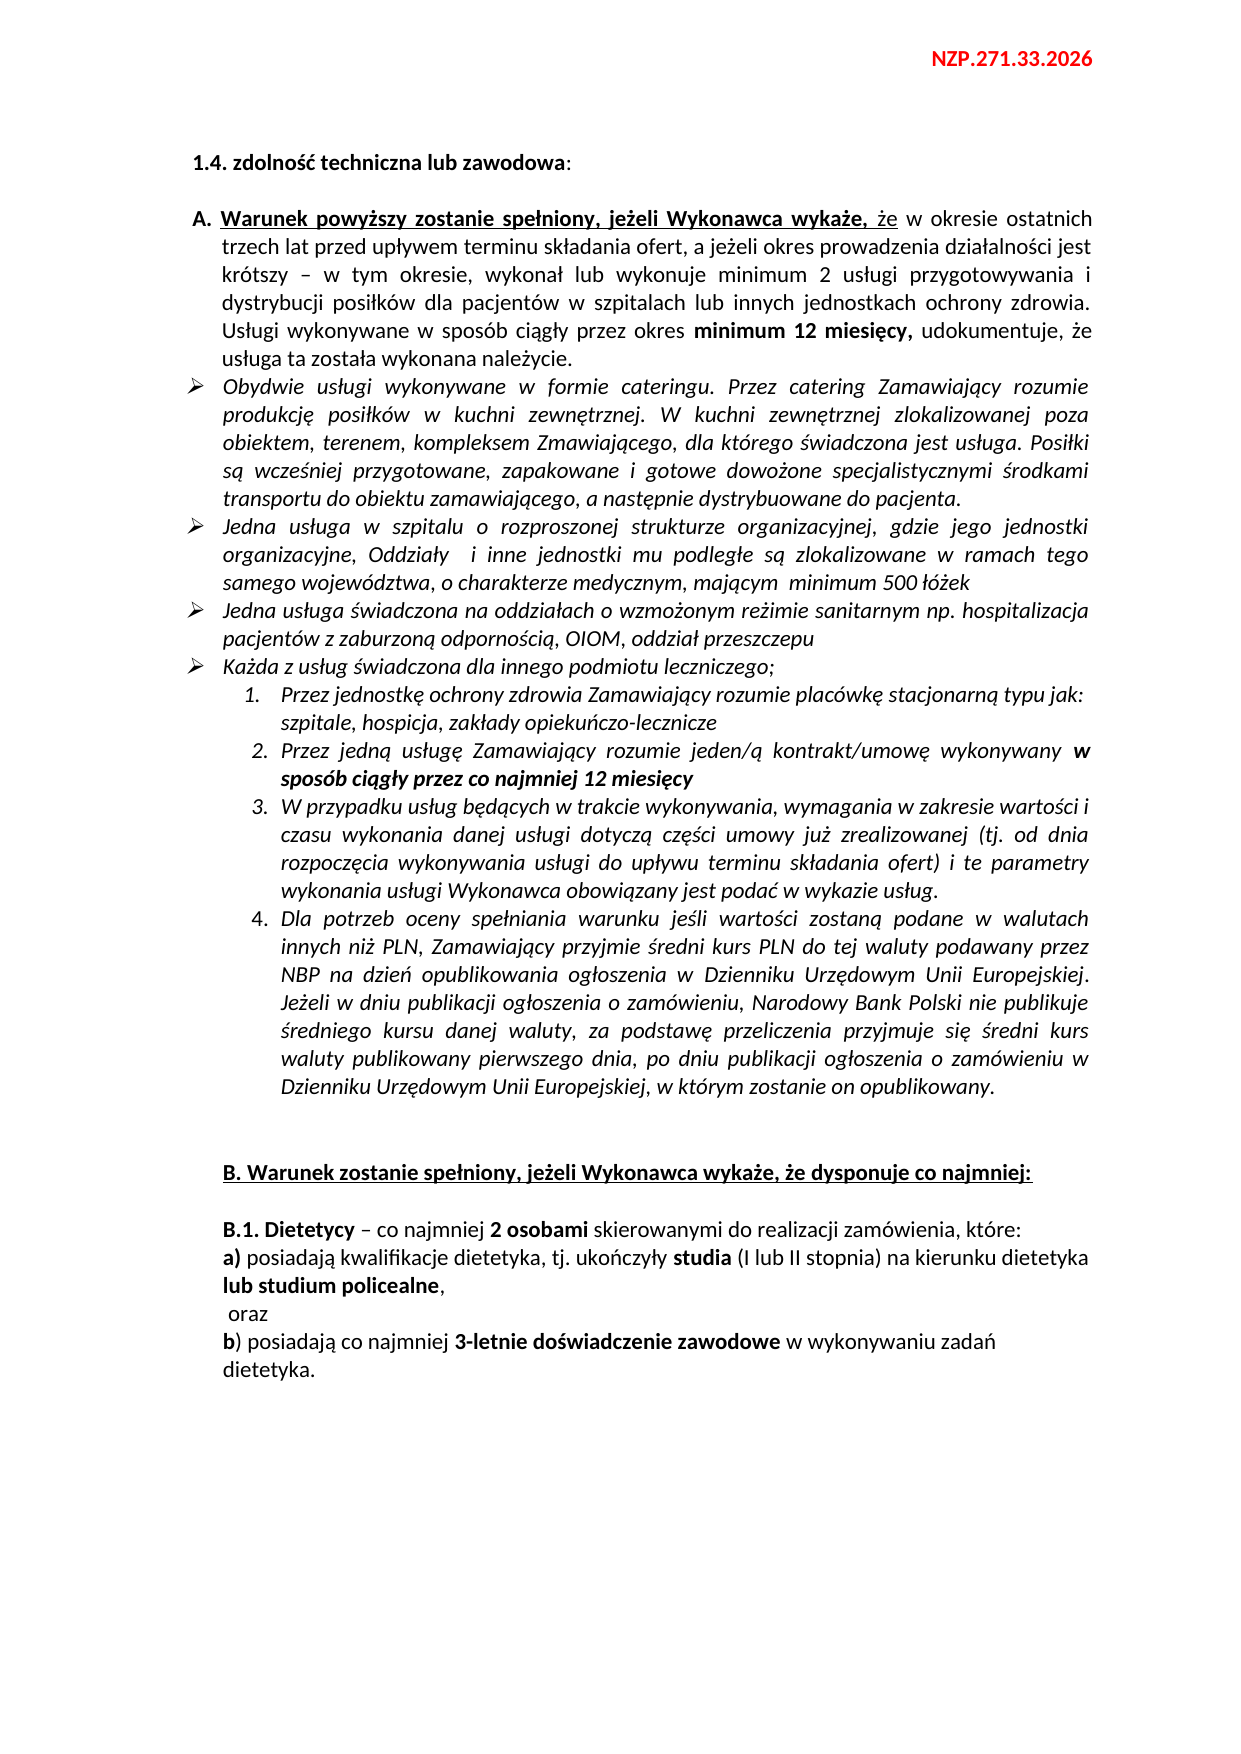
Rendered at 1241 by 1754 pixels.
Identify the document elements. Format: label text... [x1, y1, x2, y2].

list Dla potrzeb oceny spełniania warunku jeśli wartości zostaną podane w walutach innych niż PLN, Zamawiający przyjmie średni kurs PLN do tej waluty podawany przez NBP na dzień opublikowania ogłoszenia w Dzienniku Urzędowym Unii Europejskiej. Jeżeli w dniu publikacji ogłoszenia o zamówieniu, Narodowy Bank Polski nie publikuje średniego kursu danej waluty, za podstawę przeliczenia przyjmuje się średni kurs waluty publikowany pierwszego dnia, po dniu publikacji ogłoszenia o zamówieniu w Dzienniku Urzędowym Unii Europejskiej, w którym zostanie on opublikowany. [251, 904, 1092, 1100]
list Przez jedną usługę Zamawiający rozumie jeden/ą kontrakt/umowę wykonywany w sposób ciągły przez co najmniej 12 miesięcy [251, 736, 1092, 792]
list W przypadku usług będących w trakcie wykonywania, wymagania w zakresie wartości i czasu wykonania danej usługi dotyczą części umowy już zrealizowanej (tj. od dnia rozpoczęcia wykonywania usługi do upływu terminu składania ofert) i te parametry wykonania usługi Wykonawca obowiązany jest podać w wykazie usług. [251, 792, 1092, 904]
text B.1. Dietetycy – co najmniej 2 osobami skierowanymi do realizacji zamówienia, które: a) posiadają kwalifikacje dietetyka, tj. ukończyły studia (I lub II stopnia) na kierunku dietetyka lub studium policealne, [223, 1215, 1092, 1299]
list Obydwie usługi wykonywane w formie cateringu. Przez catering Zamawiający rozumie produkcję posiłków w kuchni zewnętrznej. W kuchni zewnętrznej zlokalizowanej poza obiektem, terenem, kompleksem Zmawiającego, dla którego świadczona jest usługa. Posiłki są wcześniej przygotowane, zapakowane i gotowe dowożone specjalistycznymi środkami transportu do obiektu zamawiającego, a następnie dystrybuowane do pacjenta. [185, 372, 1092, 512]
list Przez jednostkę ochrony zdrowia Zamawiający rozumie placówkę stacjonarną typu jak: szpitale, hospicja, zakłady opiekuńczo-lecznicze [243, 680, 1092, 736]
list Jedna usługa w szpitalu o rozproszonej strukturze organizacyjnej, gdzie jego jednostki organizacyjne, Oddziały i inne jednostki mu podległe są zlokalizowane w ramach tego samego województwa, o charakterze medycznym, mającym minimum 500 łóżek [185, 512, 1092, 596]
list Jedna usługa świadczona na oddziałach o wzmożonym reżimie sanitarnym np. hospitalizacja pacjentów z zaburzoną odpornością, OIOM, oddział przeszczepu [185, 596, 1092, 652]
text B. Warunek zostanie spełniony, jeżeli Wykonawca wykaże, że dysponuje co najmniej: [223, 1158, 1092, 1186]
text 1.4. zdolność techniczna lub zawodowa: [192, 148, 1092, 176]
list Każda z usług świadczona dla innego podmiotu leczniczego; [185, 652, 1092, 680]
text A. Warunek powyższy zostanie spełniony, jeżeli Wykonawca wykaże, że w okresie ostatnich trzech lat przed upływem terminu składania ofert, a jeżeli okres prowadzenia działalności jest krótszy – w tym okresie, wykonał lub wykonuje minimum 2 usługi przygotowywania i dystrybucji posiłków dla pacjentów w szpitalach lub innych jednostkach ochrony zdrowia. Usługi wykonywane w sposób ciągły przez okres minimum 12 miesięcy, udokumentuje, że usługa ta została wykonana należycie. [192, 204, 1092, 372]
text oraz b) posiadają co najmniej 3-letnie doświadczenie zawodowe w wykonywaniu zadań dietetyka. [223, 1299, 1092, 1383]
